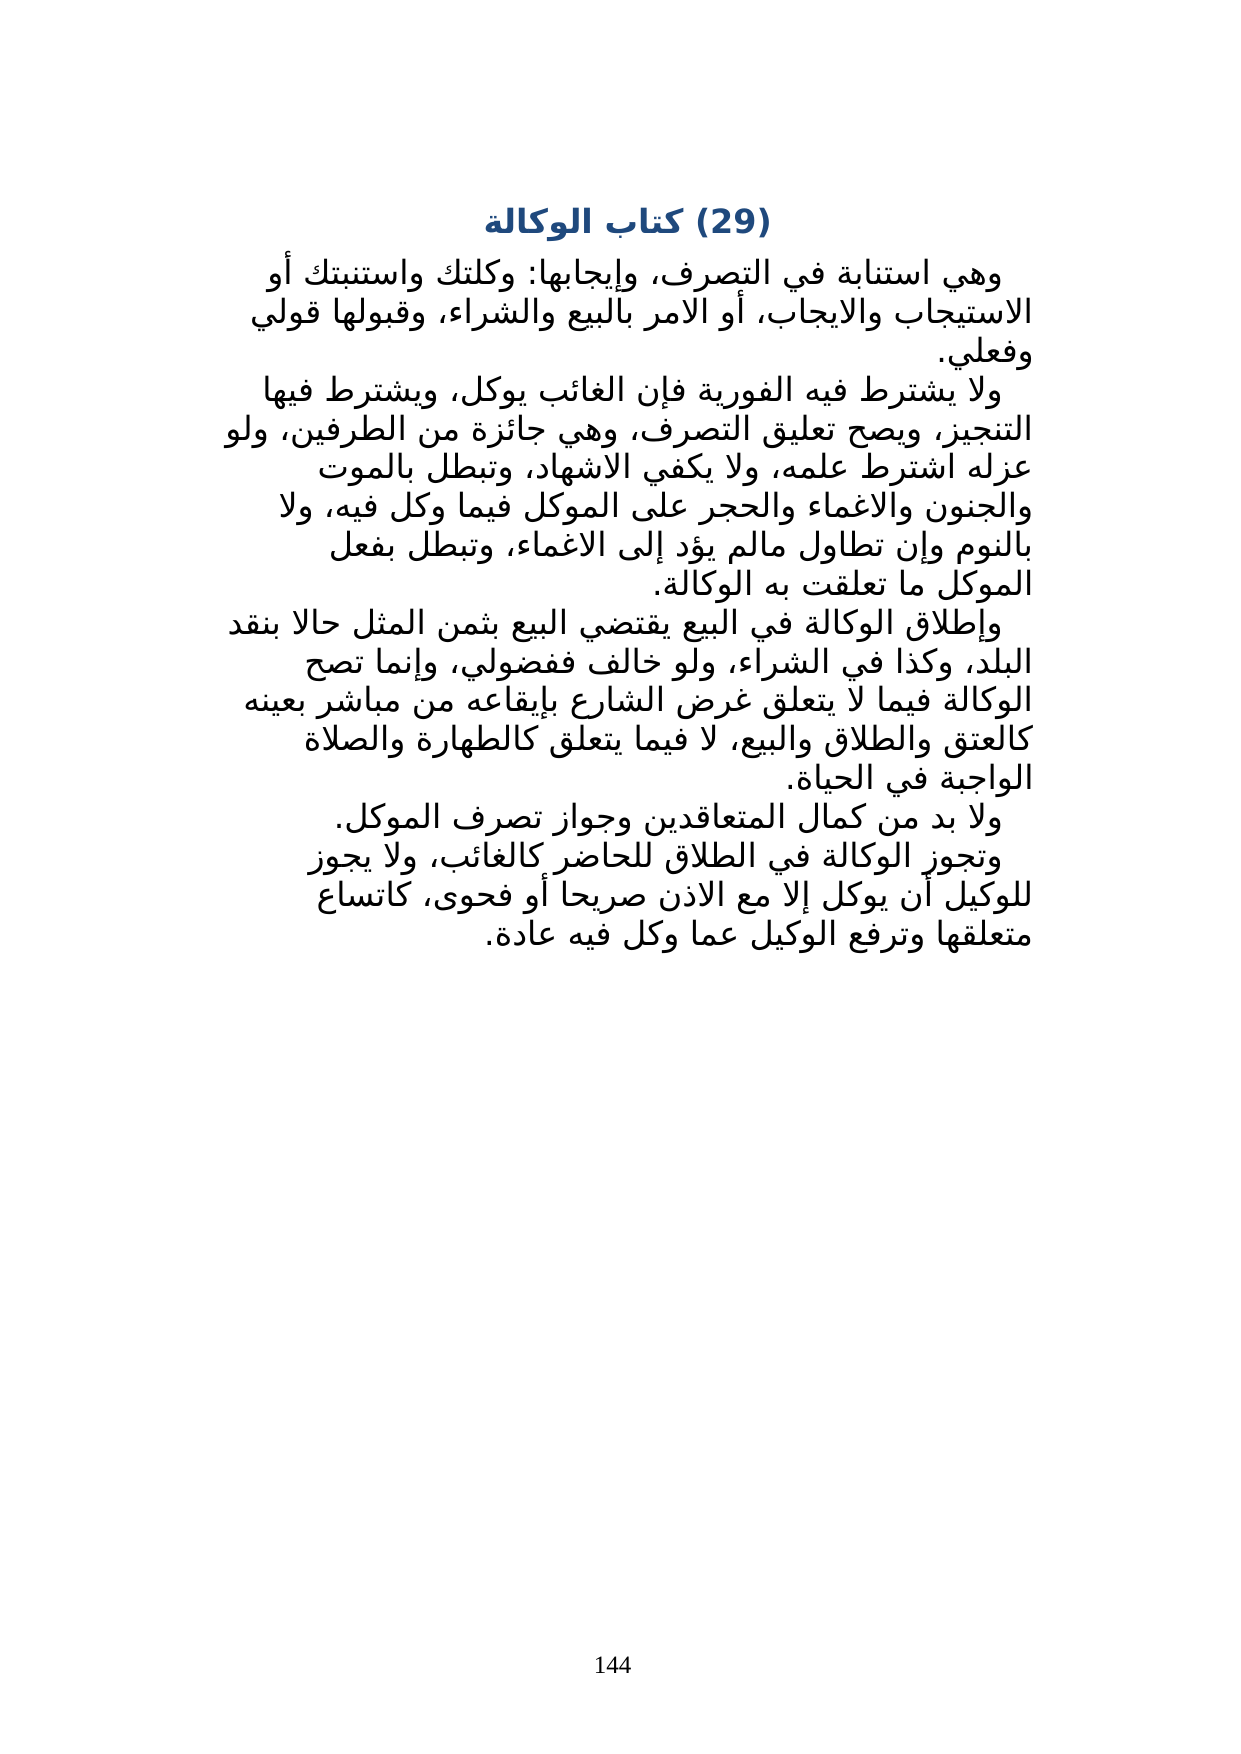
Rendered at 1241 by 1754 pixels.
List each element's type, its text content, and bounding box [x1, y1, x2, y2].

text ولا يشترط فيه الفورية فإن الغائب يوكل، ويشترط فيها التنجيز، ويصح تعليق التصرف، وهي جائزة من الطرفين، ولو عزله اشترط علمه، ولا يكفي الاشهاد، وتبطل بالموت والجنون والاغماء والحجر على الموكل فيما وكل فيه، ولا بالنوم وإن تطاول مالم يؤد إلى الاغماء، وتبطل بفعل الموكل ما تعلقت به الوكالة. [222, 370, 1033, 603]
text وتجوز الوكالة في الطلاق للحاضر كالغائب، ولا يجوز للوكيل أن يوكل إلا مع الاذن صريحا أو فحوى، كاتساع متعلقها وترفع الوكيل عما وكل فيه عادة. [222, 836, 1033, 953]
subtitle (29) كتاب الوكالة [222, 202, 1033, 241]
text ولا بد من كمال المتعاقدين وجواز تصرف الموكل. [222, 797, 1033, 836]
text وهي استنابة في التصرف، وإيجابها: وكلتك واستنبتك أو الاستيجاب والايجاب، أو الامر بالبيع والشراء، وقبولها قولي وفعلي. [222, 253, 1033, 370]
text وإطلاق الوكالة في البيع يقتضي البيع بثمن المثل حالا بنقد البلد، وكذا في الشراء، ولو خالف ففضولي، وإنما تصح الوكالة فيما لا يتعلق غرض الشارع بإيقاعه من مباشر بعينه كالعتق والطلاق والبيع، لا فيما يتعلق كالطهارة والصلاة الواجبة في الحياة. [222, 603, 1033, 797]
